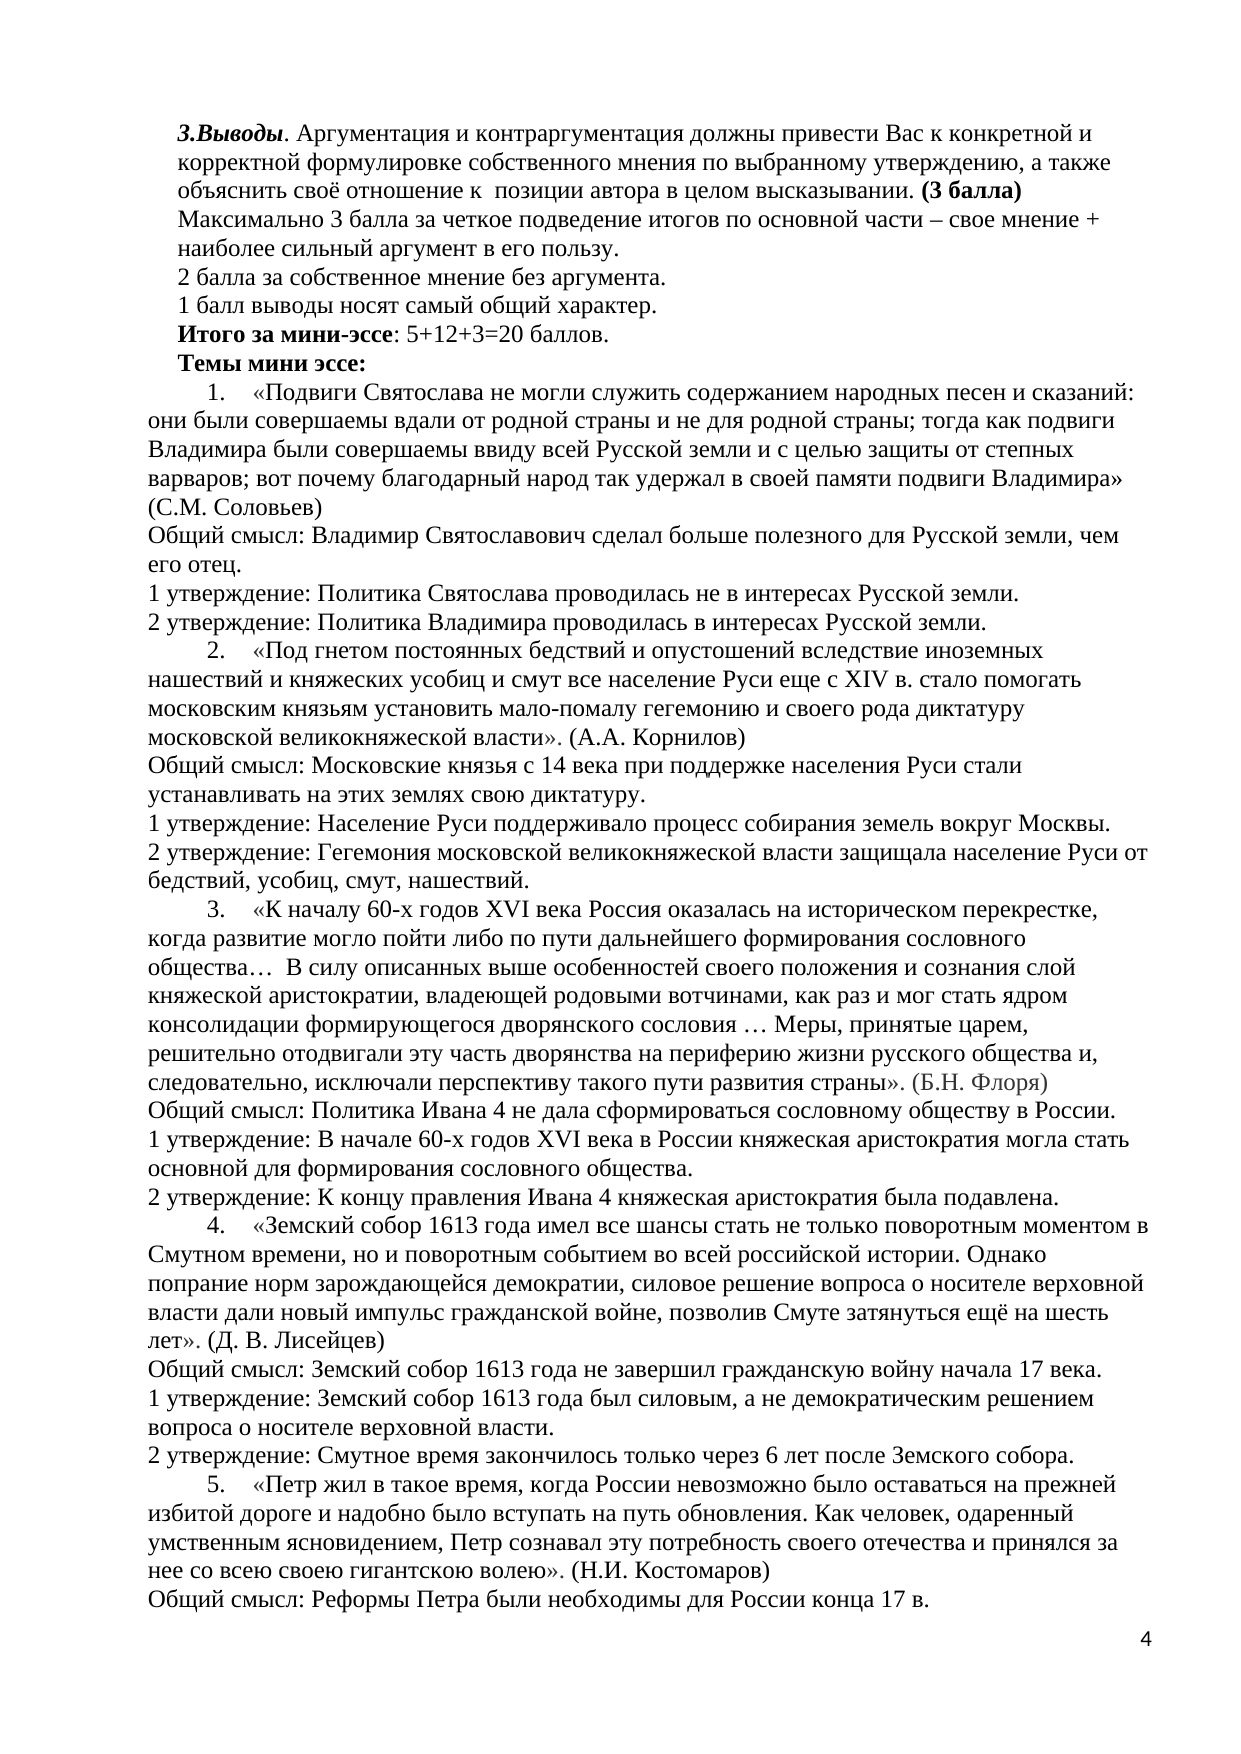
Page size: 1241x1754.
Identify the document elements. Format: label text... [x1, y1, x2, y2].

text 2 балла за собственное мнение без аргумента. [177, 262, 1152, 291]
text Итого за мини-эссе: 5+12+3=20 баллов. [177, 319, 1152, 348]
text Максимально 3 балла за четкое подведение итогов по основной части – свое мнение + наиболее сильный аргумент в его пользу. [177, 204, 1152, 262]
list «Под гнетом постоянных бедствий и опустошений вследствие иноземных нашествий и княжеских усобиц и смут все население Руси еще с XIV в. стало помогать московским князьям установить мало-помалу гегемонию и своего рода диктатуру московской великокняжеской власти». (А.А. Корнилов) Общий смысл: Московские князья с 14 века при поддержке населения Руси стали устанавливать на этих землях свою диктатуру. 1 утверждение: Население Руси поддерживало процесс собирания земель вокруг Москвы. 2 утверждение: Гегемония московской великокняжеской власти защищала население Руси от бедствий, усобиц, смут, нашествий. [148, 636, 1152, 894]
list «Земский собор 1613 года имел все шансы стать не только поворотным моментом в Смутном времени, но и поворотным событием во всей российской истории. Однако попрание норм зарождающейся демократии, силовое решение вопроса о носителе верховной власти дали новый импульс гражданской войне, позволив Смуте затянуться ещё на шесть лет». (Д. В. Лисейцев) Общий смысл: Земский собор 1613 года не завершил гражданскую войну начала 17 века. 1 утверждение: Земский собор 1613 года был силовым, а не демократическим решением вопроса о носителе верховной власти. 2 утверждение: Смутное время закончилось только через 6 лет после Земского собора. [148, 1211, 1152, 1469]
list «К началу 60-х годов XVI века Россия оказалась на историческом перекрестке, когда развитие могло пойти либо по пути дальнейшего формирования сословного общества… В силу описанных выше особенностей своего положения и сознания слой княжеской аристократии, владеющей родовыми вотчинами, как раз и мог стать ядром консолидации формирующегося дворянского сословия … Меры, принятые царем, решительно отодвигали эту часть дворянства на периферию жизни русского общества и, следовательно, исключали перспективу такого пути развития страны». (Б.Н. Флоря) Общий смысл: Политика Ивана 4 не дала сформироваться сословному обществу в России. 1 утверждение: В начале 60-х годов XVI века в России княжеская аристократия могла стать основной для формирования сословного общества. 2 утверждение: К концу правления Ивана 4 княжеская аристократия была подавлена. [148, 894, 1152, 1211]
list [148, 1469, 1152, 1613]
text Темы мини эссе: [177, 348, 1152, 377]
list «Подвиги Святослава не могли служить содержанием народных песен и сказаний: они были совершаемы вдали от родной страны и не для родной страны; тогда как подвиги Владимира были совершаемы ввиду всей Русской земли и с целью защиты от степных варваров; вот почему благодарный народ так удержал в своей памяти подвиги Владимира» (С.М. Соловьев) Общий смысл: Владимир Святославович сделал больше полезного для Русской земли, чем его отец. 1 утверждение: Политика Святослава проводилась не в интересах Русской земли. 2 утверждение: Политика Владимира проводилась в интересах Русской земли. [148, 377, 1152, 636]
text 1 балл выводы носят самый общий характер. [177, 291, 1152, 319]
text 3.Выводы. Аргументация и контраргументация должны привести Вас к конкретной и корректной формулировке собственного мнения по выбранному утверждению, а также объяснить своё отношение к позиции автора в целом высказывании. (3 балла) [177, 118, 1152, 204]
